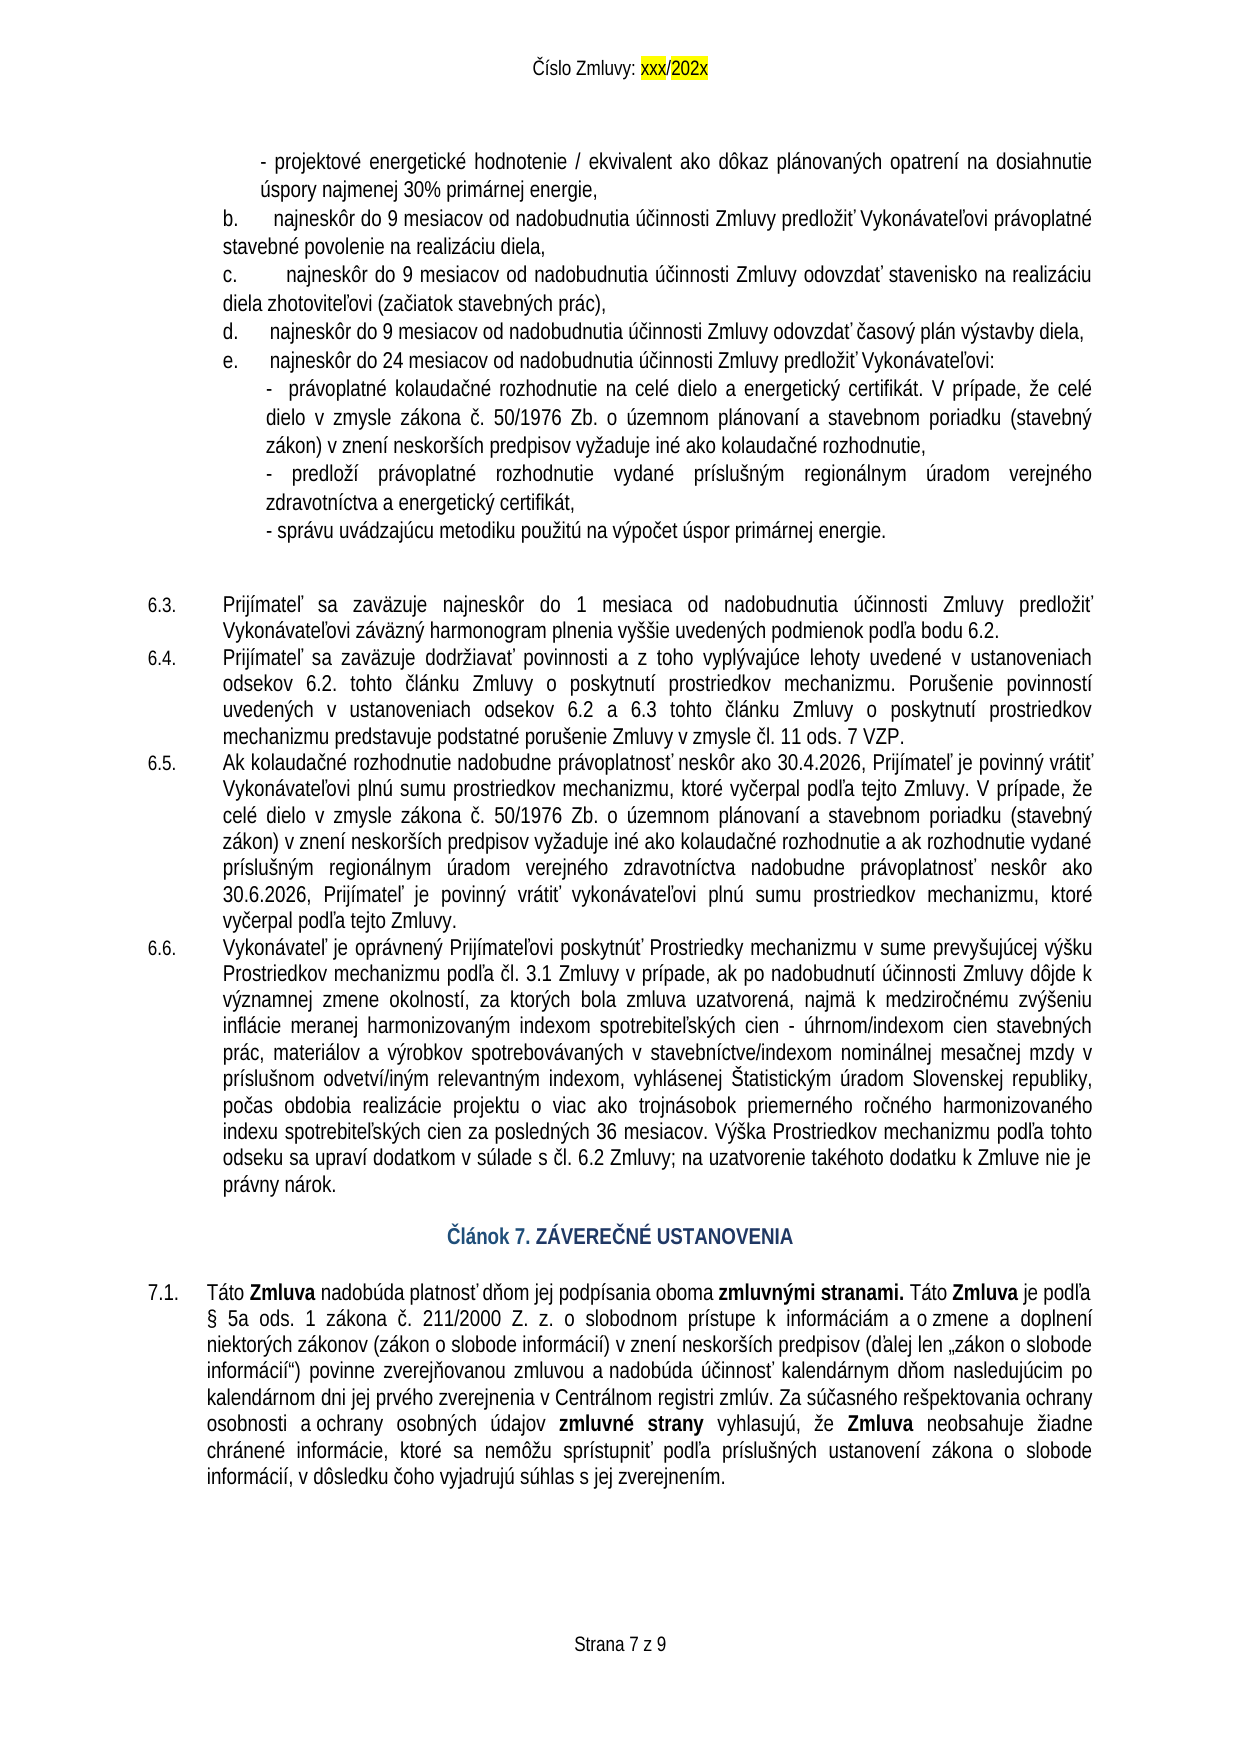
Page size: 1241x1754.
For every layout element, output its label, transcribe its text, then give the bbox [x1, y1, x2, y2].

list Táto Zmluva nadobúda platnosť dňom jej podpísania oboma zmluvnými stranami. Táto Zmluva je podľa [148, 1278, 1093, 1305]
list - predloží právoplatné rozhodnutie vydané príslušným regionálnym úradom verejného zdravotníctva a energetický certifikát, [266, 460, 1093, 515]
text § 5a ods. 1 zákona č. 211/2000 Z. z. o slobodnom prístupe k informáciám a o zmene a doplnení niektorých zákonov (zákon o slobode informácií) v znení neskorších predpisov (ďalej len „zákon o slobode informácií“) povinne zverejňovanou zmluvou a nadobúda účinnosť kalendárnym dňom nasledujúcim po kalendárnom dni jej prvého zverejnenia v Centrálnom registri zmlúv. Za súčasného rešpektovania ochrany osobnosti a ochrany osobných údajov zmluvné strany vyhlasujú, že Zmluva neobsahuje žiadne chránené informácie, ktoré sa nemôžu sprístupniť podľa príslušných ustanovení zákona o slobode informácií, v dôsledku čoho vyjadrujú súhlas s jej zverejnením. [207, 1305, 1093, 1489]
list Ak kolaudačné rozhodnutie nadobudne právoplatnosť neskôr ako 30.4.2026, Prijímateľ je povinný vrátiť Vykonávateľovi plnú sumu prostriedkov mechanizmu, ktoré vyčerpal podľa tejto Zmluvy. V prípade, že celé dielo v zmysle zákona č. 50/1976 Zb. o územnom plánovaní a stavebnom poriadku (stavebný zákon) v znení neskorších predpisov vyžaduje iné ako kolaudačné rozhodnutie a ak rozhodnutie vydané príslušným regionálnym úradom verejného zdravotníctva nadobudne právoplatnosť neskôr ako 30.6.2026, Prijímateľ je povinný vrátiť vykonávateľovi plnú sumu prostriedkov mechanizmu, ktoré vyčerpal podľa tejto Zmluvy. [148, 749, 1093, 933]
list e. najneskôr do 24 mesiacov od nadobudnutia účinnosti Zmluvy predložiť Vykonávateľovi: [185, 347, 1093, 373]
list c. najneskôr do 9 mesiacov od nadobudnutia účinnosti Zmluvy odovzdať stavenisko na realizáciu diela zhotoviteľovi (začiatok stavebných prác), [223, 261, 1093, 316]
list - správu uvádzajúcu metodiku použitú na výpočet úspor primárnej energie. [266, 517, 1093, 544]
list Vykonávateľ je oprávnený Prijímateľovi poskytnúť Prostriedky mechanizmu v sume prevyšujúcej výšku Prostriedkov mechanizmu podľa čl. 3.1 Zmluvy v prípade, ak po nadobudnutí účinnosti Zmluvy dôjde k významnej zmene okolností, za ktorých bola zmluva uzatvorená, najmä k medziročnému zvýšeniu inflácie meranej harmonizovaným indexom spotrebiteľských cien - úhrnom/indexom cien stavebných prác, materiálov a výrobkov spotrebovávaných v stavebníctve/indexom nominálnej mesačnej mzdy v príslušnom odvetví/iným relevantným indexom, vyhlásenej Štatistickým úradom Slovenskej republiky, počas obdobia realizácie projektu o viac ako trojnásobok priemerného ročného harmonizovaného indexu spotrebiteľských cien za posledných 36 mesiacov. Výška Prostriedkov mechanizmu podľa tohto odseku sa upraví dodatkom v súlade s čl. 6.2 Zmluvy; na uzatvorenie takéhoto dodatku k Zmluve nie je právny nárok. [148, 933, 1093, 1197]
text Článok 7. ZÁVEREČNÉ USTANOVENIA [148, 1223, 1093, 1250]
list Prijímateľ sa zaväzuje najneskôr do 1 mesiaca od nadobudnutia účinnosti Zmluvy predložiť Vykonávateľovi záväzný harmonogram plnenia vyššie uvedených podmienok podľa bodu 6.2. [148, 591, 1093, 643]
list - právoplatné kolaudačné rozhodnutie na celé dielo a energetický certifikát. V prípade, že celé dielo v zmysle zákona č. 50/1976 Zb. o územnom plánovaní a stavebnom poriadku (stavebný zákon) v znení neskorších predpisov vyžaduje iné ako kolaudačné rozhodnutie, [266, 375, 1093, 458]
list - projektové energetické hodnotenie / ekvivalent ako dôkaz plánovaných opatrení na dosiahnutie úspory najmenej 30% primárnej energie, [260, 148, 1093, 202]
list d. najneskôr do 9 mesiacov od nadobudnutia účinnosti Zmluvy odovzdať časový plán výstavby diela, [185, 318, 1093, 344]
list Prijímateľ sa zaväzuje dodržiavať povinnosti a z toho vyplývajúce lehoty uvedené v ustanoveniach odsekov 6.2. tohto článku Zmluvy o poskytnutí prostriedkov mechanizmu. Porušenie povinností uvedených v ustanoveniach odsekov 6.2 a 6.3 tohto článku Zmluvy o poskytnutí prostriedkov mechanizmu predstavuje podstatné porušenie Zmluvy v zmysle čl. 11 ods. 7 VZP. [148, 643, 1093, 749]
list b. najneskôr do 9 mesiacov od nadobudnutia účinnosti Zmluvy predložiť Vykonávateľovi právoplatné stavebné povolenie na realizáciu diela, [223, 204, 1093, 259]
